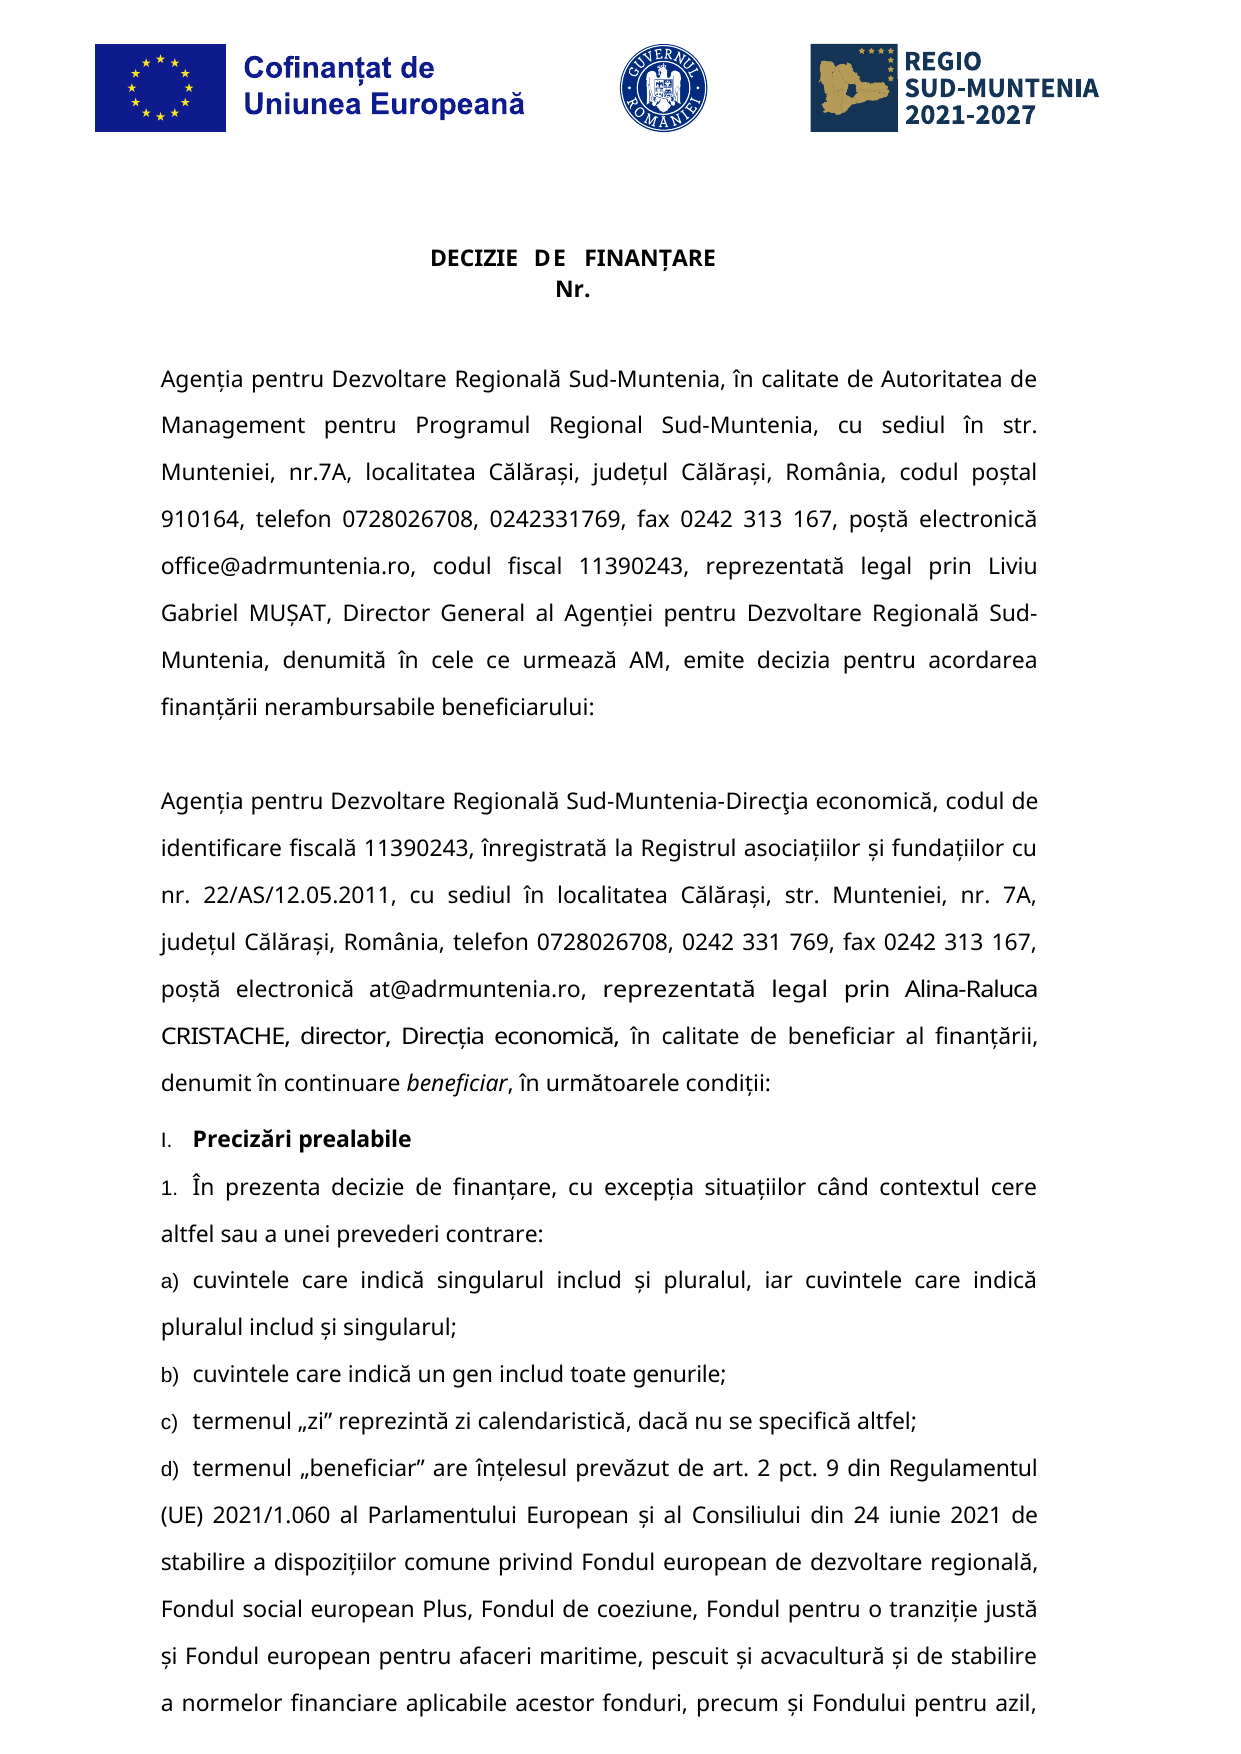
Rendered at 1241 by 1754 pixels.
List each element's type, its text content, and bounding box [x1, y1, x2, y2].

text Nr. [53, 273, 1063, 304]
list În prezenta decizie de finanțare, cu excepția situațiilor când contextul cere altfel sau a unei prevederi contrare: [161, 1171, 1038, 1249]
list Agenția pentru Dezvoltare Regională Sud-Muntenia-Direcţia economică, codul de identificare fiscală 11390243, înregistrată la Registrul asociațiilor și fundațiilor cu nr. 22/AS/12.05.2011, cu sediul în localitatea Călărași, str. Munteniei, nr. 7A, județul Călărași, România, telefon 0728026708, 0242 331 769, fax 0242 313 167, poștă electronică at@adrmuntenia.ro, reprezentată legal prin Alina-Raluca CRISTACHE, director, Direcția economică, în calitate de beneficiar al finanțării, denumit în continuare beneficiar, în următoarele condiții: [161, 785, 1038, 1098]
list cuvintele care indică singularul includ și pluralul, iar cuvintele care indică pluralul includ și singularul; [161, 1264, 1038, 1342]
list cuvintele care indică un gen includ toate genurile; [161, 1358, 1038, 1389]
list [161, 1452, 1038, 1718]
text DECIZIE DE FINANȚARE [53, 242, 1063, 273]
subtitle Precizări prealabile [161, 1123, 1038, 1154]
list Agenția pentru Dezvoltare Regională Sud-Muntenia, în calitate de Autoritatea de Management pentru Programul Regional Sud-Muntenia, cu sediul în str. Munteniei, nr.7A, localitatea Călărași, județul Călărași, România, codul poștal 910164, telefon 0728026708, 0242331769, fax 0242 313 167, poștă electronică office@adrmuntenia.ro, codul fiscal 11390243, reprezentată legal prin Liviu Gabriel MUȘAT, Director General al Agenției pentru Dezvoltare Regională Sud-Muntenia, denumită în cele ce urmează AM, emite decizia pentru acordarea finanțării nerambursabile beneficiarului: [161, 362, 1038, 722]
list termenul „zi” reprezintă zi calendaristică, dacă nu se specifică altfel; [161, 1405, 1038, 1437]
